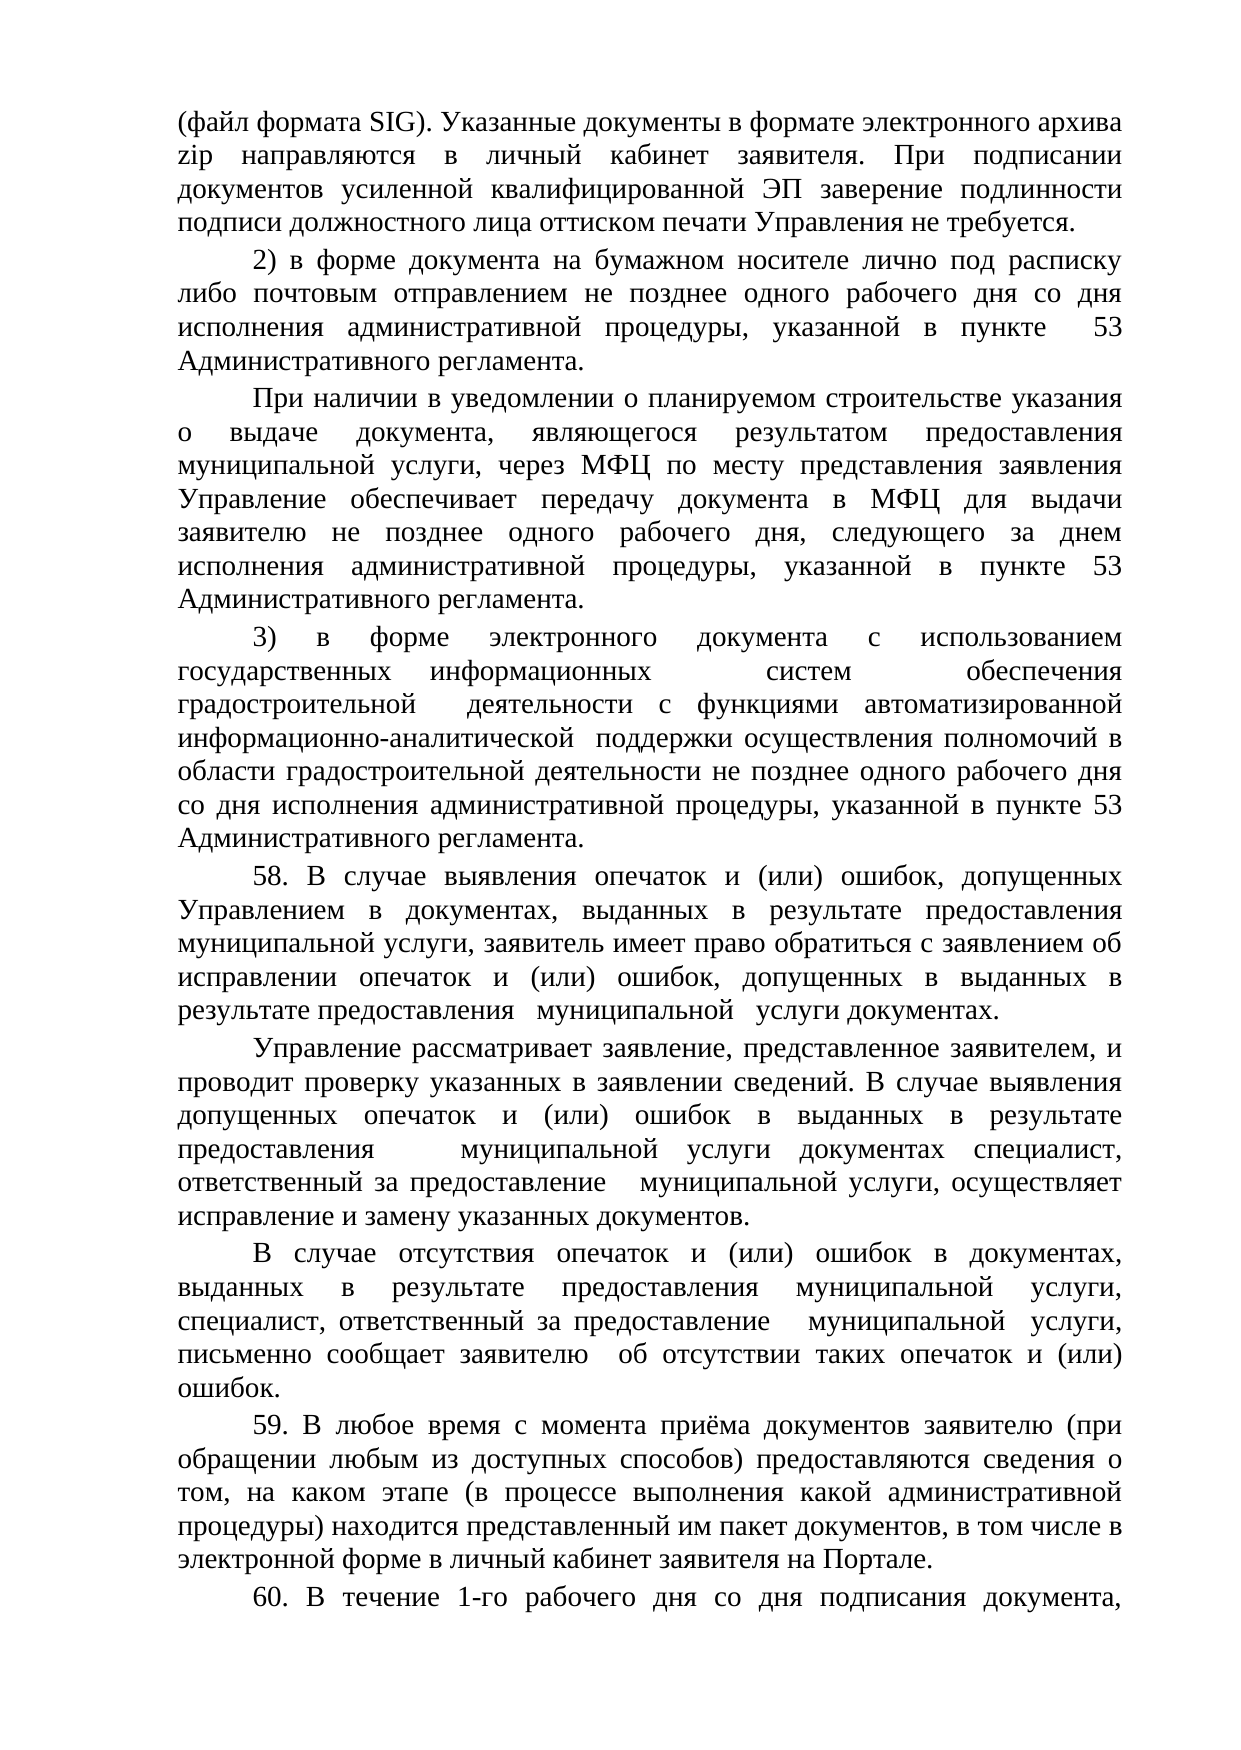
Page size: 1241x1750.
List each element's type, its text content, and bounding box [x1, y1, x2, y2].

text Управление рассматривает заявление, представленное заявителем, и проводит проверку указанных в заявлении сведений. В случае выявления допущенных опечаток и (или) ошибок в выданных в результате предоставления муниципальной услуги документах специалист, ответственный за предоставление муниципальной услуги, осуществляет исправление и замену указанных документов. [177, 1030, 1123, 1231]
text 2) в форме документа на бумажном носителе лично под расписку либо почтовым отправлением не позднее одного рабочего дня со дня исполнения административной процедуры, указанной в пункте 53 Административного регламента. [177, 242, 1123, 376]
text 58. В случае выявления опечаток и (или) ошибок, допущенных Управлением в документах, выданных в результате предоставления муниципальной услуги, заявитель имеет право обратиться с заявлением об исправлении опечаток и (или) ошибок, допущенных в выданных в результате предоставления муниципальной услуги документах. [177, 858, 1123, 1026]
text При наличии в уведомлении о планируемом строительстве указания о выдаче документа, являющегося результатом предоставления муниципальной услуги, через МФЦ по месту представления заявления Управление обеспечивает передачу документа в МФЦ для выдачи заявителю не позднее одного рабочего дня, следующего за днем исполнения административной процедуры, указанной в пункте 53 Административного регламента. [177, 380, 1123, 615]
text В случае отсутствия опечаток и (или) ошибок в документах, выданных в результате предоставления муниципальной услуги, специалист, ответственный за предоставление муниципальной услуги, письменно сообщает заявителю об отсутствии таких опечаток и (или) ошибок. [177, 1236, 1123, 1403]
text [177, 1579, 1123, 1613]
text 3) в форме электронного документа с использованием государственных информационных систем обеспечения градостроительной деятельности с функциями автоматизированной информационно-аналитической поддержки осуществления полномочий в области градостроительной деятельности не позднее одного рабочего дня со дня исполнения административной процедуры, указанной в пункте 53 Административного регламента. [177, 619, 1123, 854]
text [177, 104, 1123, 238]
text 59. В любое время с момента приёма документов заявителю (при обращении любым из доступных способов) предоставляются сведения о том, на каком этапе (в процессе выполнения какой административной процедуры) находится представленный им пакет документов, в том числе в электронной форме в личный кабинет заявителя на Портале. [177, 1407, 1123, 1575]
